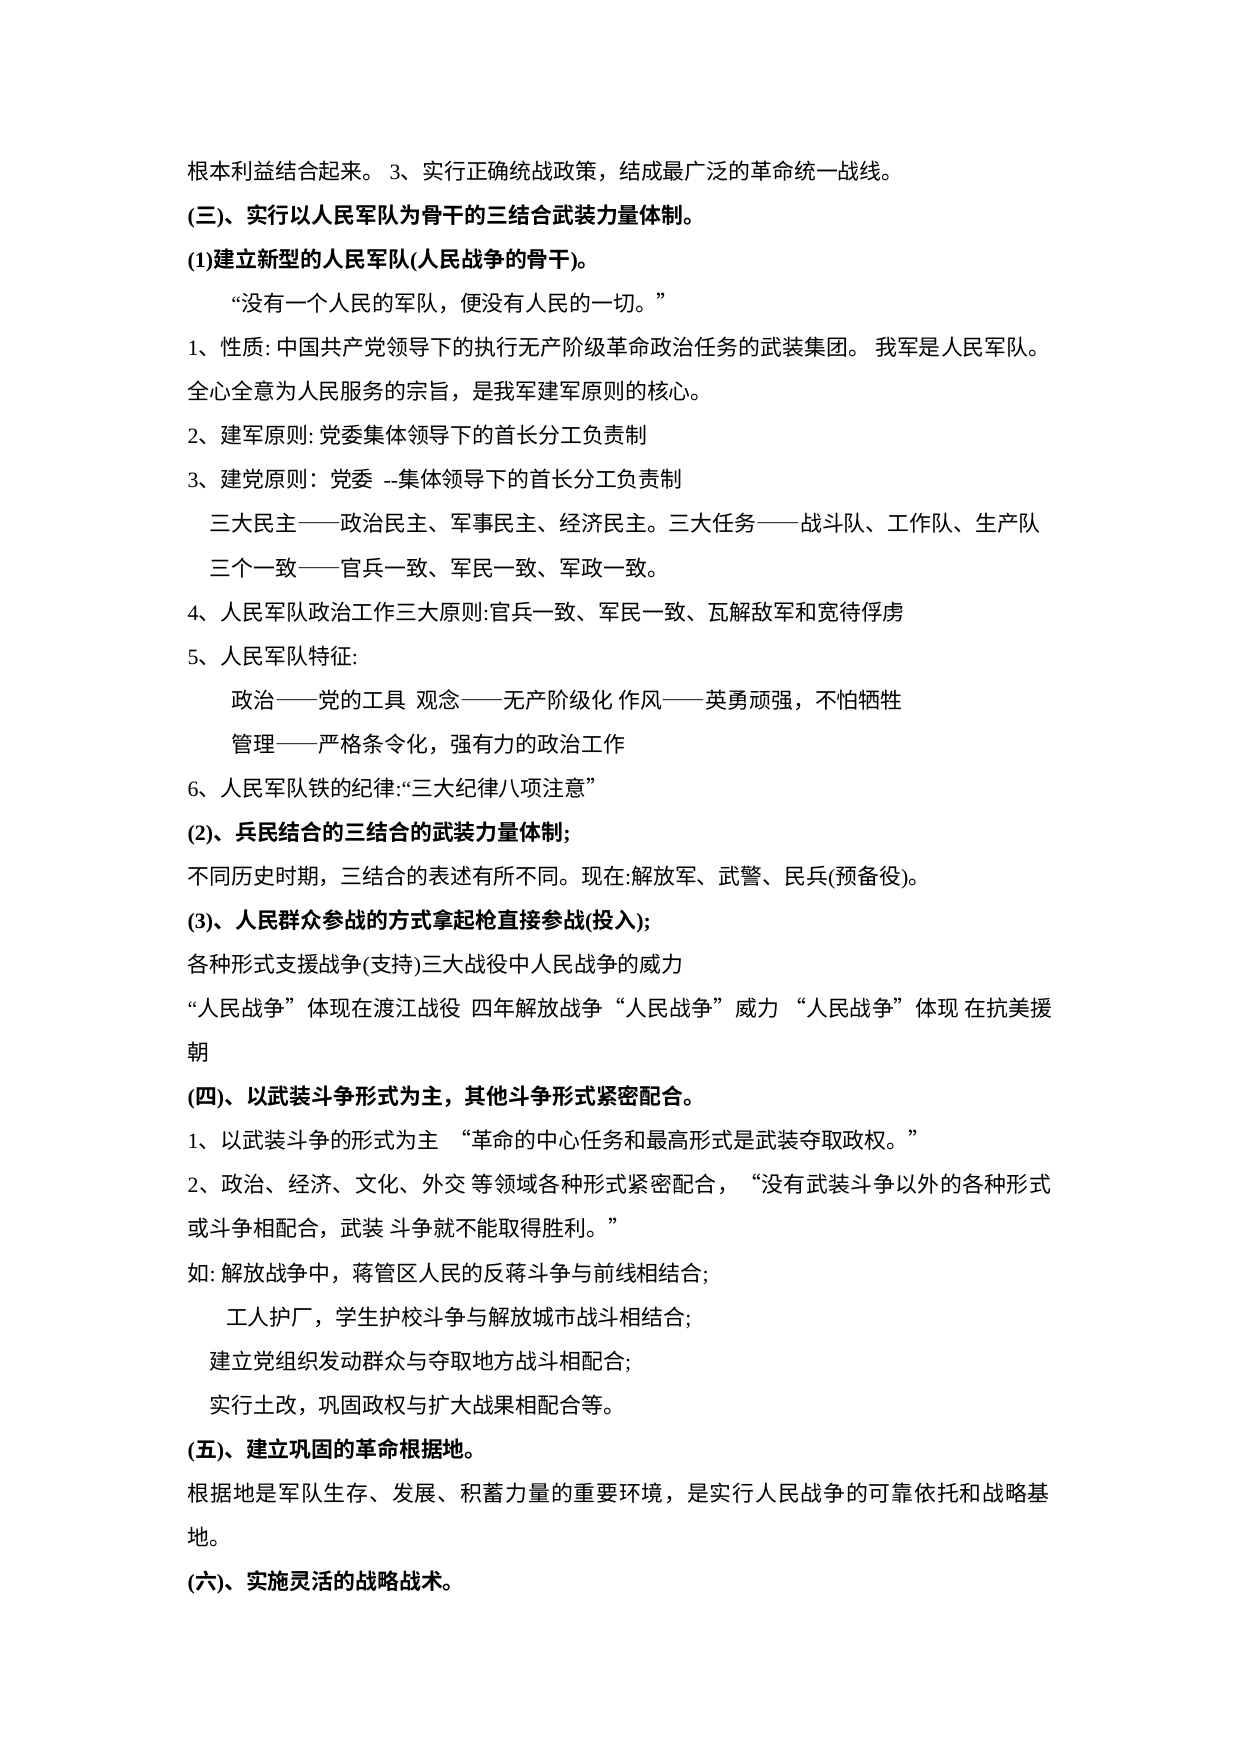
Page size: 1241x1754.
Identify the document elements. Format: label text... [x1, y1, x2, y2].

text 1、性质: 中国共产党领导下的执行无产阶级革命政治任务的武装集团。 我军是人民军队。全心全意为人民服务的宗旨，是我军建军原则的核心。 [187, 324, 1053, 412]
text 工人护厂，学生护校斗争与解放城市战斗相结合; [187, 1293, 1053, 1337]
text 政治——党的工具 观念——无产阶级化 作风——英勇顽强，不怕牺牲 [187, 677, 1053, 721]
text 实行土改，巩固政权与扩大战果相配合等。 [187, 1382, 1053, 1426]
text 根据地是军队生存、发展、积蓄力量的重要环境，是实行人民战争的可靠依托和战略基地。 [187, 1470, 1053, 1558]
text 2、建军原则: 党委集体领导下的首长分工负责制 [187, 412, 1053, 456]
text 三大民主——政治民主、军事民主、经济民主。三大任务——战斗队、工作队、生产队 [187, 500, 1053, 544]
text 2、政治、经济、文化、外交 等领域各种形式紧密配合，“没有武装斗争以外的各种形式或斗争相配合，武装 斗争就不能取得胜利。” 如: 解放战争中，蒋管区人民的反蒋斗争与前线相结合; [187, 1161, 1053, 1293]
text 1、以武装斗争的形式为主 “革命的中心任务和最高形式是武装夺取政权。” [187, 1117, 1053, 1161]
text 5、人民军队特征: [187, 632, 1053, 677]
text (三)、实行以人民军队为骨干的三结合武装力量体制。 [187, 192, 1053, 236]
list 3、建党原则：党委 --集体领导下的首长分工负责制 [187, 456, 1053, 500]
text (六)、实施灵活的战略战术。 [187, 1558, 1053, 1602]
list 4、人民军队政治工作三大原则:官兵一致、军民一致、瓦解敌军和宽待俘虏 [187, 588, 1053, 632]
text (四)、以武装斗争形式为主，其他斗争形式紧密配合。 [187, 1073, 1053, 1117]
text 管理——严格条令化，强有力的政治工作 [187, 721, 1053, 765]
text “没有一个人民的军队，便没有人民的一切。” [187, 280, 1053, 324]
text 不同历史时期，三结合的表述有所不同。现在:解放军、武警、民兵(预备役)。 [187, 853, 1053, 897]
text (五)、建立巩固的革命根据地。 [187, 1426, 1053, 1470]
text 6、人民军队铁的纪律:“三大纪律八项注意” [187, 765, 1053, 809]
text 各种形式支援战争(支持)三大战役中人民战争的威力 [187, 941, 1053, 985]
text 建立党组织发动群众与夺取地方战斗相配合; [187, 1337, 1053, 1382]
text (3)、人民群众参战的方式拿起枪直接参战(投入); [187, 897, 1053, 941]
text (1)建立新型的人民军队(人民战争的骨干)。 [187, 236, 1053, 280]
text (2)、兵民结合的三结合的武装力量体制; [187, 809, 1053, 853]
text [187, 148, 1053, 192]
text “人民战争”体现在渡江战役 四年解放战争“人民战争”威力 “人民战争”体现 在抗美援朝 [187, 985, 1053, 1073]
text 三个一致——官兵一致、军民一致、军政一致。 [187, 544, 1053, 588]
